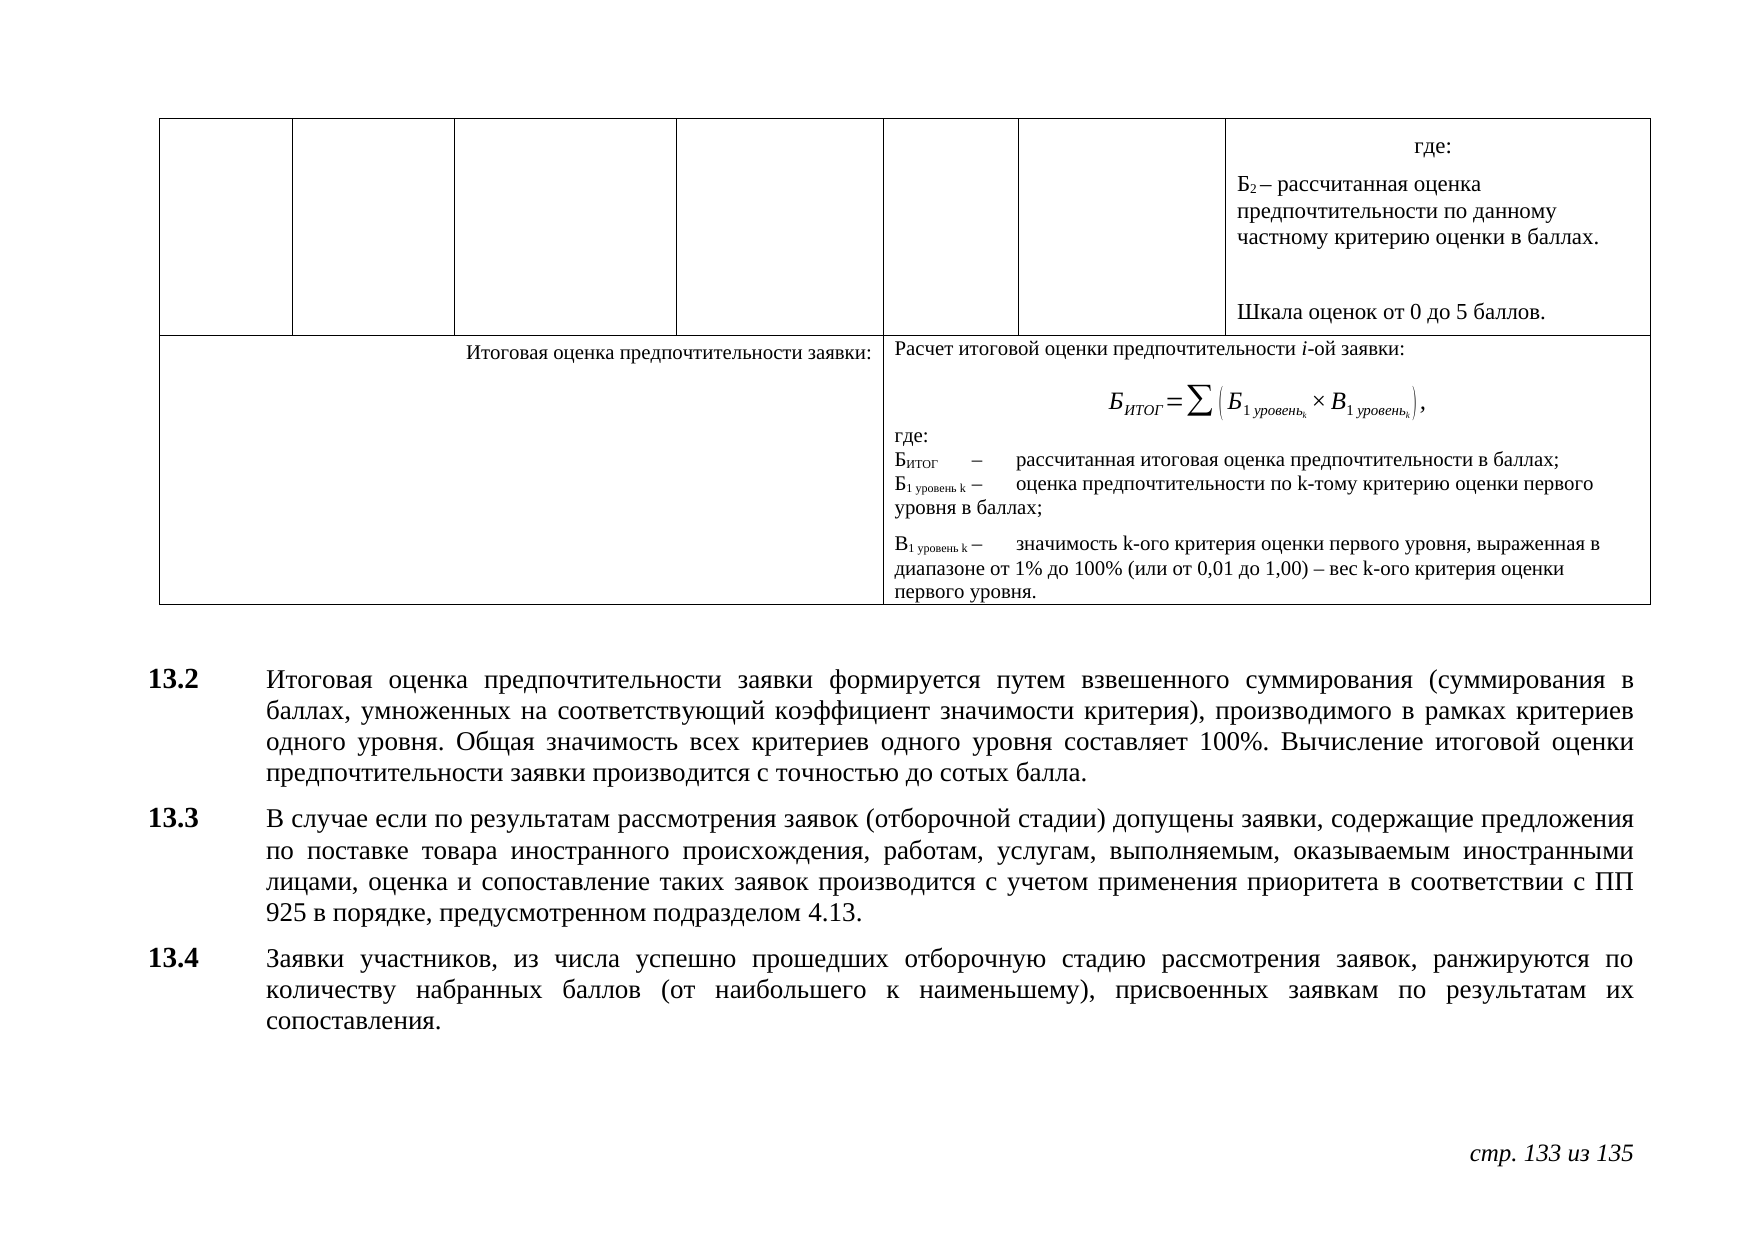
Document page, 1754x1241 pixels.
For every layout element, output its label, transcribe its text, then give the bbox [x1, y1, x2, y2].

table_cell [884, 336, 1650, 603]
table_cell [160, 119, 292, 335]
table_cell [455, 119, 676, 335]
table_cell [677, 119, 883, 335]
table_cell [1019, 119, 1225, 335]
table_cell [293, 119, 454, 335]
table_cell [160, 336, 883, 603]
list В случае если по результатам рассмотрения заявок (отборочной стадии) допущены заявки, содержащие предложения по поставке товара иностранного происхождения, работам, услугам, выполняемым, оказываемым иностранными лицами, оценка и сопоставление таких заявок производится с учетом применения приоритета в соответствии с ПП 925 в порядке, предусмотренном подразделом 4.13. [148, 800, 1636, 927]
list Итоговая оценка предпочтительности заявки формируется путем взвешенного суммирования (суммирования в баллах, умноженных на соответствующий коэффициент значимости критерия), производимого в рамках критериев одного уровня. Общая значимость всех критериев одного уровня составляет 100%. Вычисление итоговой оценки предпочтительности заявки производится с точностью до сотых балла. [148, 661, 1636, 788]
list Заявки участников, из числа успешно прошедших отборочную стадию рассмотрения заявок, ранжируются по количеству набранных баллов (от наибольшего к наименьшему), присвоенных заявкам по результатам их сопоставления. [148, 940, 1636, 1036]
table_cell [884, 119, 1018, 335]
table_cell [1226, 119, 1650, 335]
